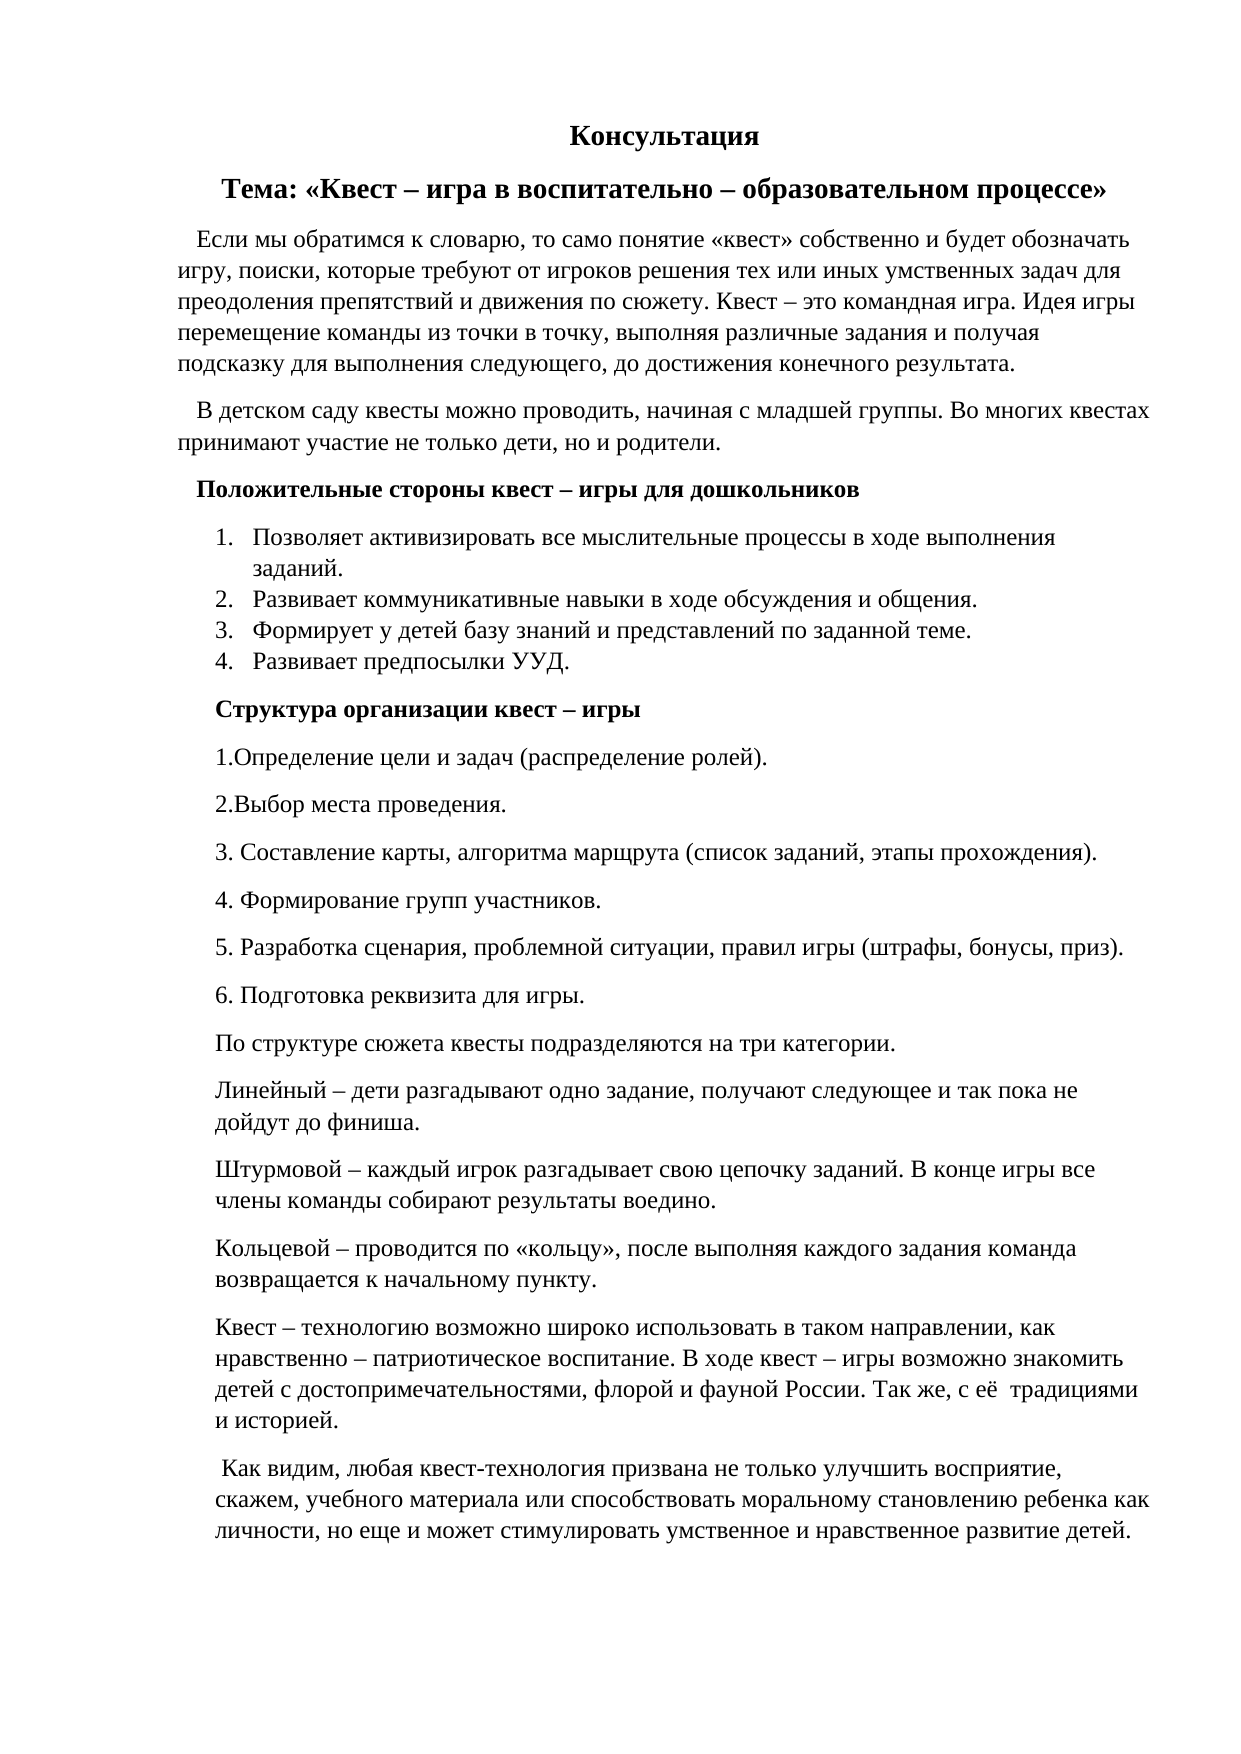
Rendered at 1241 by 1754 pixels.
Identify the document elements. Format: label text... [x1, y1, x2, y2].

list Развивает предпосылки УУД. [215, 646, 1152, 675]
text 3. Составление карты, алгоритма марщрута (список заданий, этапы прохождения). [215, 837, 1152, 866]
list Развивает коммуникативные навыки в ходе обсуждения и общения. [215, 584, 1152, 613]
text Кольцевой – проводится по «кольцу», после выполняя каждого задания команда возвращается к начальному пункту. [215, 1233, 1152, 1293]
text Штурмовой – каждый игрок разгадывает свою цепочку заданий. В конце игры все члены команды собирают результаты воедино. [215, 1154, 1152, 1214]
text 6. Подготовка реквизита для игры. [215, 980, 1152, 1009]
text 1.Определение цели и задач (распределение ролей). [215, 742, 1152, 770]
list Позволяет активизировать все мыслительные процессы в ходе выполнения заданий. [215, 522, 1152, 582]
text По структуре сюжета квесты подразделяются на три категории. [215, 1028, 1152, 1057]
text В детском саду квесты можно проводить, начиная с младшей группы. Во многих квестах принимают участие не только дети, но и родители. [177, 396, 1152, 455]
text Структура организации квест – игры [215, 694, 1152, 723]
text Квест – технологию возможно широко использовать в таком направлении, как нравственно – патриотическое воспитание. В ходе квест – игры возможно знакомить детей с достопримечательностями, флорой и фауной России. Так же, с её традициями и историей. [215, 1312, 1152, 1434]
text Тема: «Квест – игра в воспитательно – образовательном процессе» [177, 171, 1152, 204]
text 4. Формирование групп участников. [215, 885, 1152, 913]
text 5. Разработка сценария, проблемной ситуации, правил игры (штрафы, бонусы, приз). [215, 932, 1152, 961]
text Консультация [177, 118, 1152, 152]
text 2.Выбор места проведения. [215, 789, 1152, 818]
list Формирует у детей базу знаний и представлений по заданной теме. [215, 615, 1152, 644]
text Линейный – дети разгадывают одно задание, получают следующее и так пока не дойдут до финиша. [215, 1076, 1152, 1135]
text Положительные стороны квест – игры для дошкольников [177, 474, 1152, 503]
text Если мы обратимся к словарю, то само понятие «квест» собственно и будет обозначать игру, поиски, которые требуют от игроков решения тех или иных умственных задач для преодоления препятствий и движения по сюжету. Квест – это командная игра. Идея игры перемещение команды из точки в точку, выполняя различные задания и получая подсказку для выполнения следующего, до достижения конечного результата. [177, 224, 1152, 377]
text Как видим, любая квест-технология призвана не только улучшить восприятие, скажем, учебного материала или способствовать моральному становлению ребенка как личности, но еще и может стимулировать умственное и нравственное развитие детей. [215, 1453, 1152, 1543]
